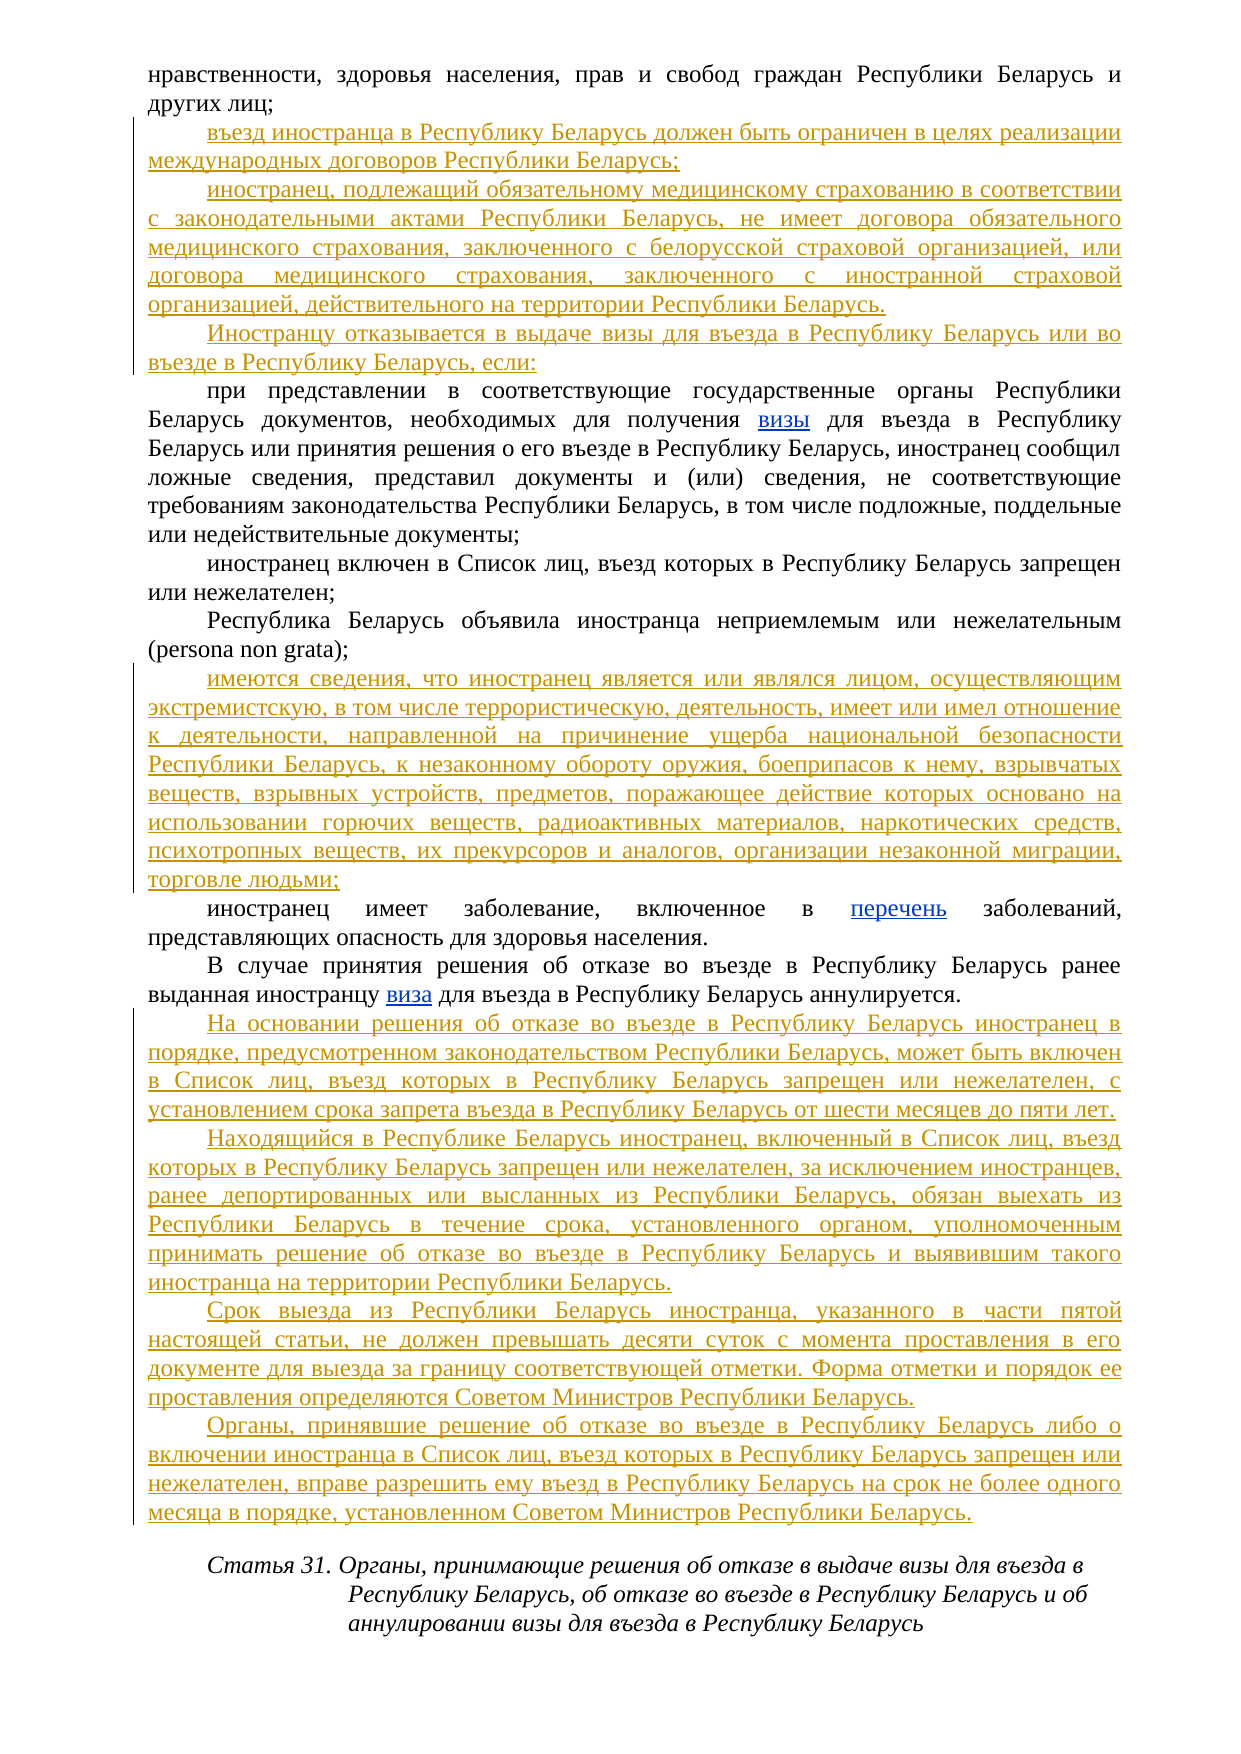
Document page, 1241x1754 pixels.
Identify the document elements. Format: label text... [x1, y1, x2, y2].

text при представлении в соответствующие государственные органы Республики Беларусь документов, необходимых для получения визы для въезда в Республику Беларусь или принятия решения о его въезде в Республику Беларусь, иностранец сообщил ложные сведения, представил документы и (или) сведения, не соответствующие требованиям законодательства Республики Беларусь, в том числе подложные, поддельные или недействительные документы; [148, 375, 1122, 548]
text Республика Беларусь объявила иностранца неприемлемым или нежелательным (persona non grata); [148, 605, 1122, 663]
text иностранец имеет заболевание, включенное в перечень заболеваний, представляющих опасность для здоровья населения. [148, 893, 1122, 950]
text Статья 31. Органы, принимающие решения об отказе в выдаче визы для въезда в Республику Беларусь, об отказе во въезде в Республику Беларусь и об аннулировании визы для въезда в Республику Беларусь [207, 1550, 1122, 1637]
text В случае принятия решения об отказе во въезде в Республику Беларусь ранее выданная иностранцу виза для въезда в Республику Беларусь аннулируется. [148, 950, 1122, 1008]
text иностранец включен в Список лиц, въезд которых в Республику Беларусь запрещен или нежелателен; [148, 548, 1122, 605]
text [148, 59, 1122, 117]
